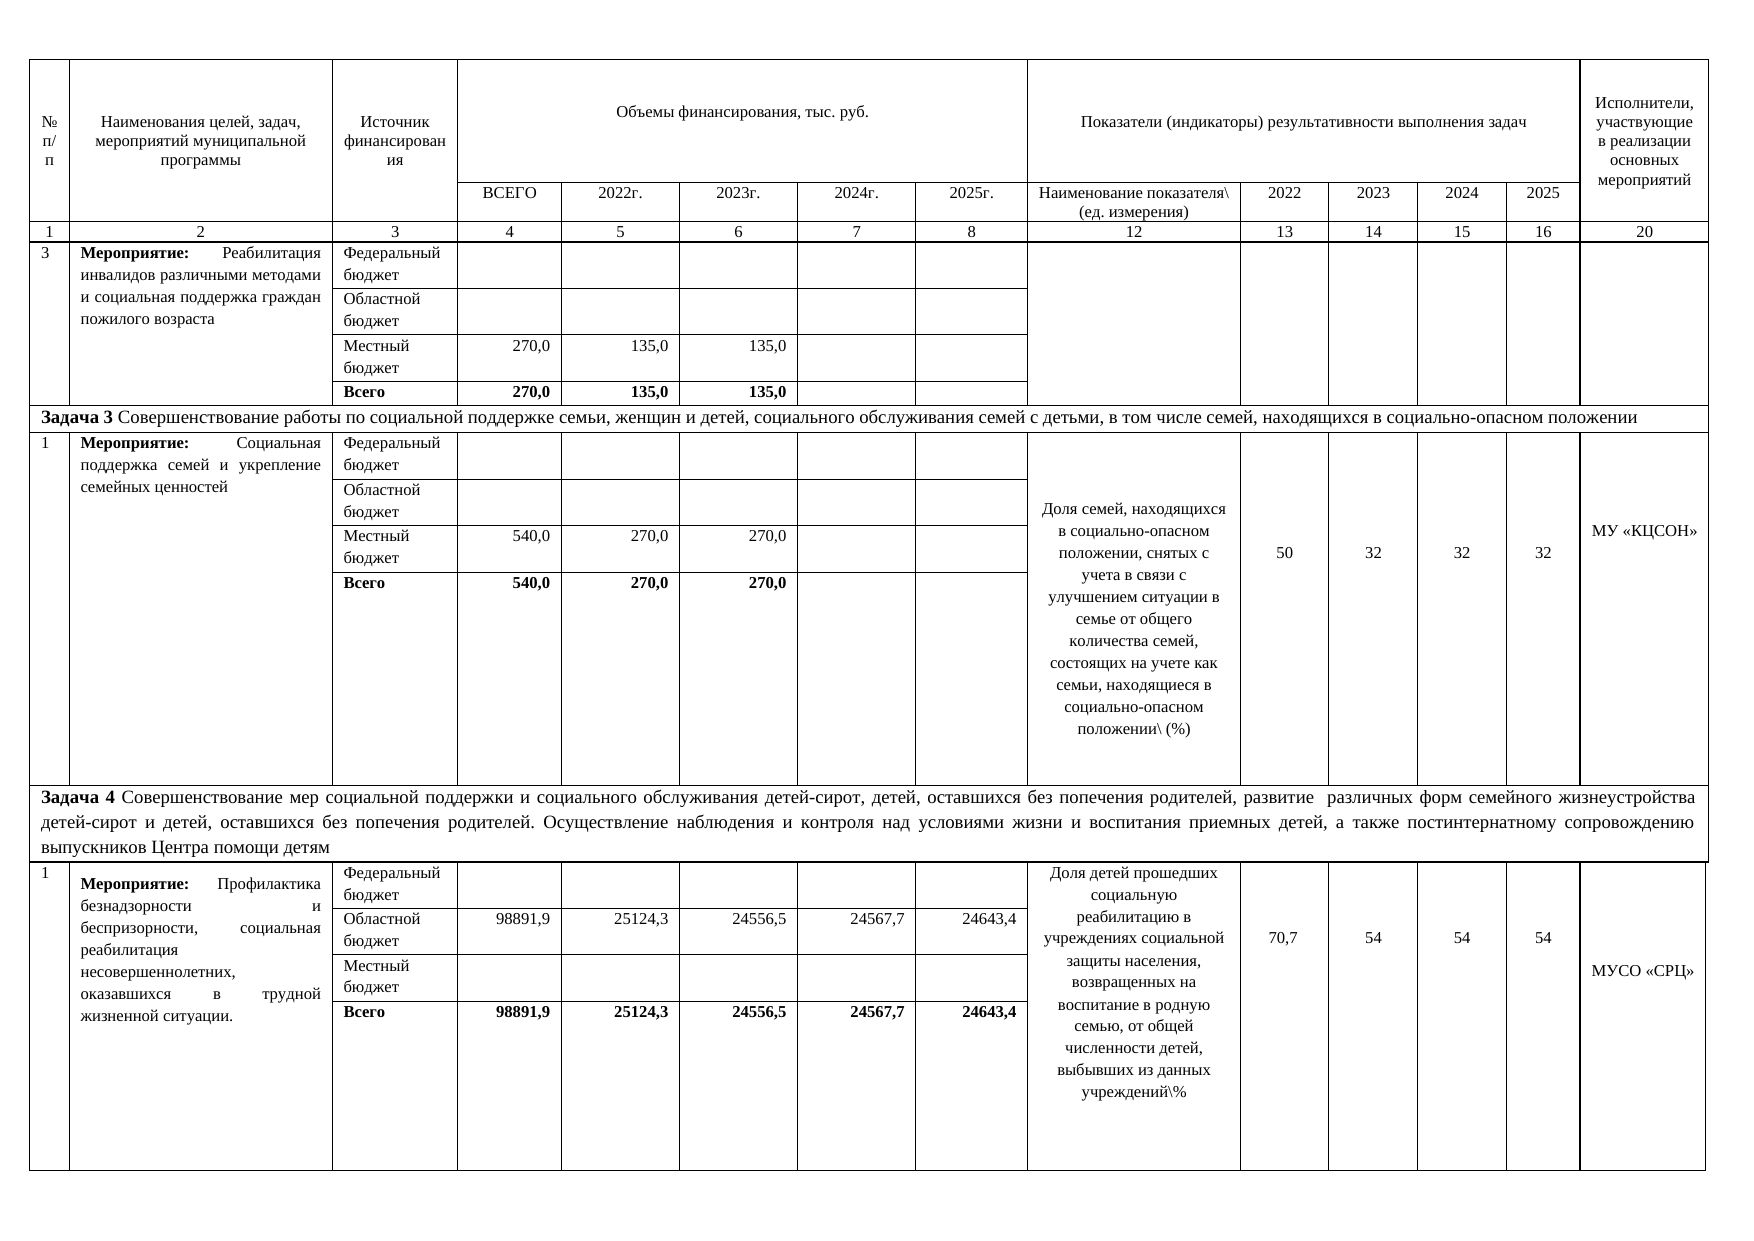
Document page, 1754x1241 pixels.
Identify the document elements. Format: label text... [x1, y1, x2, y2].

table_cell 270,0 [680, 526, 797, 572]
table_cell [1507, 243, 1579, 405]
table_cell 2024г. [798, 183, 915, 221]
table_cell 13 [1241, 222, 1328, 241]
table_cell 540,0 [458, 526, 561, 572]
table_cell 25124,3 [562, 1002, 679, 1170]
table_cell Мероприятие: Реабилитация инвалидов различными методами и социальная поддержка граждан пожилого возраста [70, 243, 332, 405]
table_cell 24643,4 [916, 1002, 1027, 1170]
table_cell [916, 382, 1027, 405]
table_cell [458, 289, 561, 334]
table_cell [798, 863, 915, 908]
table_cell Федеральный бюджет [333, 433, 457, 479]
table_cell 3 [333, 222, 457, 241]
table_cell 98891,9 [458, 909, 561, 954]
table_cell [1028, 243, 1240, 405]
table_cell 2023г. [680, 183, 797, 221]
table_cell Мероприятие: Социальная поддержка семей и укрепление семейных ценностей [70, 433, 332, 785]
table_cell [916, 955, 1027, 1001]
table_cell 32 [1418, 433, 1506, 785]
table_cell 270,0 [562, 573, 679, 785]
table_cell [916, 289, 1027, 334]
table_header Исполнители, участвующие в реализации основных мероприятий [1581, 60, 1708, 221]
table_cell МУСО «СРЦ» [1581, 863, 1705, 1170]
table_cell 2025 [1507, 183, 1579, 221]
table_header Наименования целей, задач, мероприятий муниципальной программы [70, 60, 332, 221]
table_cell 32 [1329, 433, 1417, 785]
table_cell 270,0 [458, 382, 561, 405]
table_cell 270,0 [562, 526, 679, 572]
table_cell [916, 863, 1027, 908]
table_header № п/п [30, 60, 69, 221]
table_cell [798, 526, 915, 572]
table_cell 2022г. [562, 183, 679, 221]
table_cell 20 [1581, 222, 1708, 241]
table_header Источник финансирования [333, 60, 457, 221]
table_cell [458, 863, 561, 908]
table_cell 1 [30, 433, 69, 785]
table_cell [1418, 243, 1506, 405]
table_cell 24556,5 [680, 1002, 797, 1170]
table_cell Местный бюджет [333, 955, 457, 1001]
table_cell 1 [30, 222, 69, 241]
table_cell Местный бюджет [333, 526, 457, 572]
table_cell 16 [1507, 222, 1579, 241]
table_cell МУ «КЦСОН» [1581, 433, 1708, 785]
table_cell Доля детей прошедших социальную реабилитацию в учреждениях социальной защиты населения, возвращенных на воспитание в родную семью, от общей численности детей, выбывших из данных учреждений\% [1028, 863, 1240, 1170]
table_cell Всего [333, 1002, 457, 1170]
table_cell 32 [1507, 433, 1579, 785]
table_cell Областной бюджет [333, 480, 457, 525]
table_cell Областной бюджет [333, 289, 457, 334]
table_cell Областной бюджет [333, 909, 457, 954]
table_cell 270,0 [680, 573, 797, 785]
table_header Объемы финансирования, тыс. руб. [458, 60, 1027, 182]
table_header Показатели (индикаторы) результативности выполнения задач [1028, 60, 1579, 182]
table_cell [458, 480, 561, 525]
table_cell Всего [333, 573, 457, 785]
table_cell 24567,7 [798, 909, 915, 954]
table_cell [680, 433, 797, 479]
table_cell [916, 243, 1027, 288]
table_cell 24567,7 [798, 1002, 915, 1170]
table_cell 6 [680, 222, 797, 241]
table_cell Федеральный бюджет [333, 863, 457, 908]
table_cell 12 [1028, 222, 1240, 241]
table_cell [798, 433, 915, 479]
table_cell [916, 433, 1027, 479]
table_cell 2022 [1241, 183, 1328, 221]
table_cell [680, 243, 797, 288]
table_cell 2025г. [916, 183, 1027, 221]
table_cell [798, 382, 915, 405]
table_cell Наименование показателя\ (ед. измерения) [1028, 183, 1240, 221]
table_cell [680, 480, 797, 525]
table_cell 50 [1241, 433, 1328, 785]
table_cell [458, 955, 561, 1001]
table_cell [916, 335, 1027, 381]
table_cell [458, 433, 561, 479]
table_cell 8 [916, 222, 1027, 241]
table_cell 24643,4 [916, 909, 1027, 954]
table_cell 135,0 [562, 382, 679, 405]
table_cell 24556,5 [680, 909, 797, 954]
table_cell [562, 243, 679, 288]
table_cell 54 [1507, 863, 1579, 1170]
table_cell 25124,3 [562, 909, 679, 954]
table_cell 3 [30, 243, 69, 405]
table_cell 135,0 [680, 335, 797, 381]
table_cell [1241, 243, 1328, 405]
table_cell Федеральный бюджет [333, 243, 457, 288]
table_cell Мероприятие: Профилактика безнадзорности и беспризорности, социальная реабилитация несовершеннолетних, оказавшихся в трудной жизненной ситуации. [70, 863, 332, 1170]
table_cell 7 [798, 222, 915, 241]
table_cell [798, 335, 915, 381]
table_cell [562, 480, 679, 525]
table_cell [1329, 243, 1417, 405]
table_cell Доля семей, находящихся в социально-опасном положении, снятых с учета в связи с улучшением ситуации в семье от общего количества семей, состоящих на учете как семьи, находящиеся в социально-опасном положении\ (%) [1028, 433, 1240, 785]
table_cell ВСЕГО [458, 183, 561, 221]
table_cell 54 [1329, 863, 1417, 1170]
table_cell Задача 3 Совершенствование работы по социальной поддержке семьи, женщин и детей, социального обслуживания семей с детьми, в том числе семей, находящихся в социально-опасном положении [30, 406, 1708, 432]
table_cell [798, 573, 915, 785]
table_cell [798, 243, 915, 288]
table_cell 54 [1418, 863, 1506, 1170]
table_cell 540,0 [458, 573, 561, 785]
table_cell [562, 955, 679, 1001]
table_cell [798, 955, 915, 1001]
table_cell 5 [562, 222, 679, 241]
table_cell [680, 289, 797, 334]
table_cell 70,7 [1241, 863, 1328, 1170]
table_cell 2024 [1418, 183, 1506, 221]
table_cell 135,0 [680, 382, 797, 405]
table_cell 135,0 [562, 335, 679, 381]
table_cell 2023 [1329, 183, 1417, 221]
table_cell [458, 243, 561, 288]
table_cell Задача 4 Совершенствование мер социальной поддержки и социального обслуживания детей-сирот, детей, оставшихся без попечения родителей, развитие различных форм семейного жизнеустройства детей-сирот и детей, оставшихся без попечения родителей. Осуществление наблюдения и контроля над условиями жизни и воспитания приемных детей, а также постинтернатному сопровождению выпускников Центра помощи детям [30, 786, 1708, 861]
table_cell 2 [70, 222, 332, 241]
table_cell [562, 863, 679, 908]
table_cell 1 [30, 863, 69, 1170]
table_cell 15 [1418, 222, 1506, 241]
table_cell [680, 863, 797, 908]
table_cell [562, 433, 679, 479]
table_cell [562, 289, 679, 334]
table_cell [916, 480, 1027, 525]
table_cell 98891,9 [458, 1002, 561, 1170]
table_cell 14 [1329, 222, 1417, 241]
table_cell Всего [333, 382, 457, 405]
table_cell 270,0 [458, 335, 561, 381]
table_cell [916, 573, 1027, 785]
table_cell [798, 480, 915, 525]
table_cell Местный бюджет [333, 335, 457, 381]
table_cell [680, 955, 797, 1001]
table_cell 4 [458, 222, 561, 241]
table_cell [916, 526, 1027, 572]
table_cell [1581, 243, 1708, 405]
table_cell [798, 289, 915, 334]
